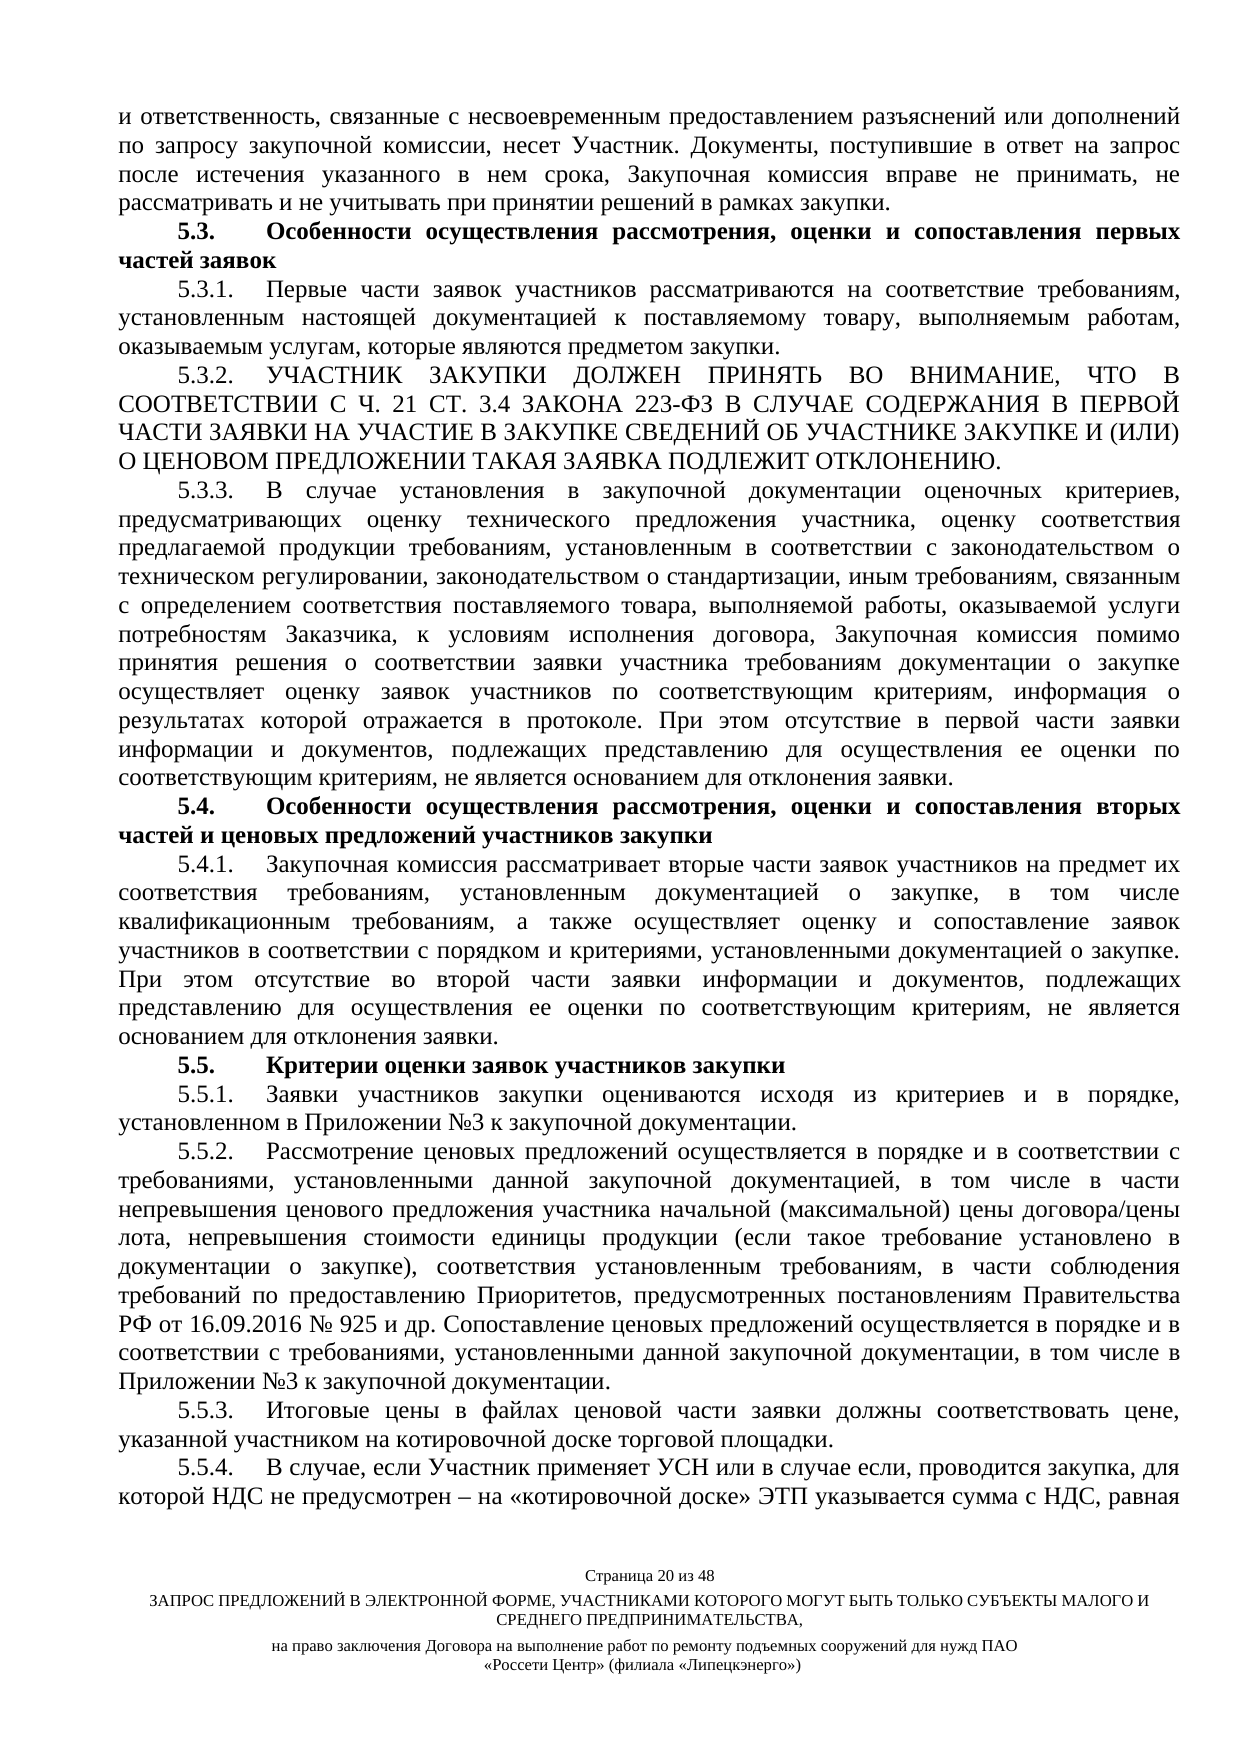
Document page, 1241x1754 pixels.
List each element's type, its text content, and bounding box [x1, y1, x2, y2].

subtitle Рассмотрение ценовых предложений осуществляется в порядке и в соответствии с требованиями, установленными данной закупочной документацией, в том числе в части непревышения ценового предложения участника начальной (максимальной) цены договора/цены лота, непревышения стоимости единицы продукции (если такое требование установлено в документации о закупке), соответствия установленным требованиям, в части соблюдения требований по предоставлению Приоритетов, предусмотренных постановлениям Правительства РФ от 16.09.2016 № 925 и др. Сопоставление ценовых предложений осуществляется в порядке и в соответствии с требованиями, установленными данной закупочной документации, в том числе в Приложении №3 к закупочной документации. [118, 1136, 1181, 1395]
subtitle Особенности осуществления рассмотрения, оценки и сопоставления первых частей заявок [118, 216, 1181, 274]
subtitle Критерии оценки заявок участников закупки [118, 1050, 1181, 1079]
subtitle Заявки участников закупки оцениваются исходя из критериев и в порядке, установленном в Приложении №3 к закупочной документации. [118, 1079, 1181, 1136]
subtitle В случае установления в закупочной документации оценочных критериев, предусматривающих оценку технического предложения участника, оценку соответствия предлагаемой продукции требованиям, установленным в соответствии с законодательством о техническом регулировании, законодательством о стандартизации, иным требованиям, связанным с определением соответствия поставляемого товара, выполняемой работы, оказываемой услуги потребностям Заказчика, к условиям исполнения договора, Закупочная комиссия помимо принятия решения о соответствии заявки участника требованиям документации о закупке осуществляет оценку заявок участников по соответствующим критериям, информация о результатах которой отражается в протоколе. При этом отсутствие в первой части заявки информации и документов, подлежащих представлению для осуществления ее оценки по соответствующим критериям, не является основанием для отклонения заявки. [118, 475, 1181, 791]
subtitle УЧАСТНИК ЗАКУПКИ ДОЛЖЕН ПРИНЯТЬ ВО ВНИМАНИЕ, ЧТО В СООТВЕТСТВИИ С Ч. 21 СТ. 3.4 ЗАКОНА 223-ФЗ В СЛУЧАЕ СОДЕРЖАНИЯ В ПЕРВОЙ ЧАСТИ ЗАЯВКИ НА УЧАСТИЕ В ЗАКУПКЕ СВЕДЕНИЙ ОБ УЧАСТНИКЕ ЗАКУПКЕ И (ИЛИ) О ЦЕНОВОМ ПРЕДЛОЖЕНИИ ТАКАЯ ЗАЯВКА ПОДЛЕЖИТ ОТКЛОНЕНИЮ. [118, 360, 1181, 475]
subtitle Особенности осуществления рассмотрения, оценки и сопоставления вторых частей и ценовых предложений участников закупки [118, 791, 1181, 849]
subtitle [118, 101, 1181, 216]
subtitle Первые части заявок участников рассматриваются на соответствие требованиям, установленным настоящей документацией к поставляемому товару, выполняемым работам, оказываемым услугам, которые являются предметом закупки. [118, 274, 1181, 360]
subtitle Итоговые цены в файлах ценовой части заявки должны соответствовать цене, указанной участником на котировочной доске торговой площадки. [118, 1395, 1181, 1452]
subtitle Закупочная комиссия рассматривает вторые части заявок участников на предмет их соответствия требованиям, установленным документацией о закупке, в том числе квалификационным требованиям, а также осуществляет оценку и сопоставление заявок участников в соответствии с порядком и критериями, установленными документацией о закупке. При этом отсутствие во второй части заявки информации и документов, подлежащих представлению для осуществления ее оценки по соответствующим критериям, не является основанием для отклонения заявки. [118, 849, 1181, 1050]
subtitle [118, 1452, 1181, 1510]
